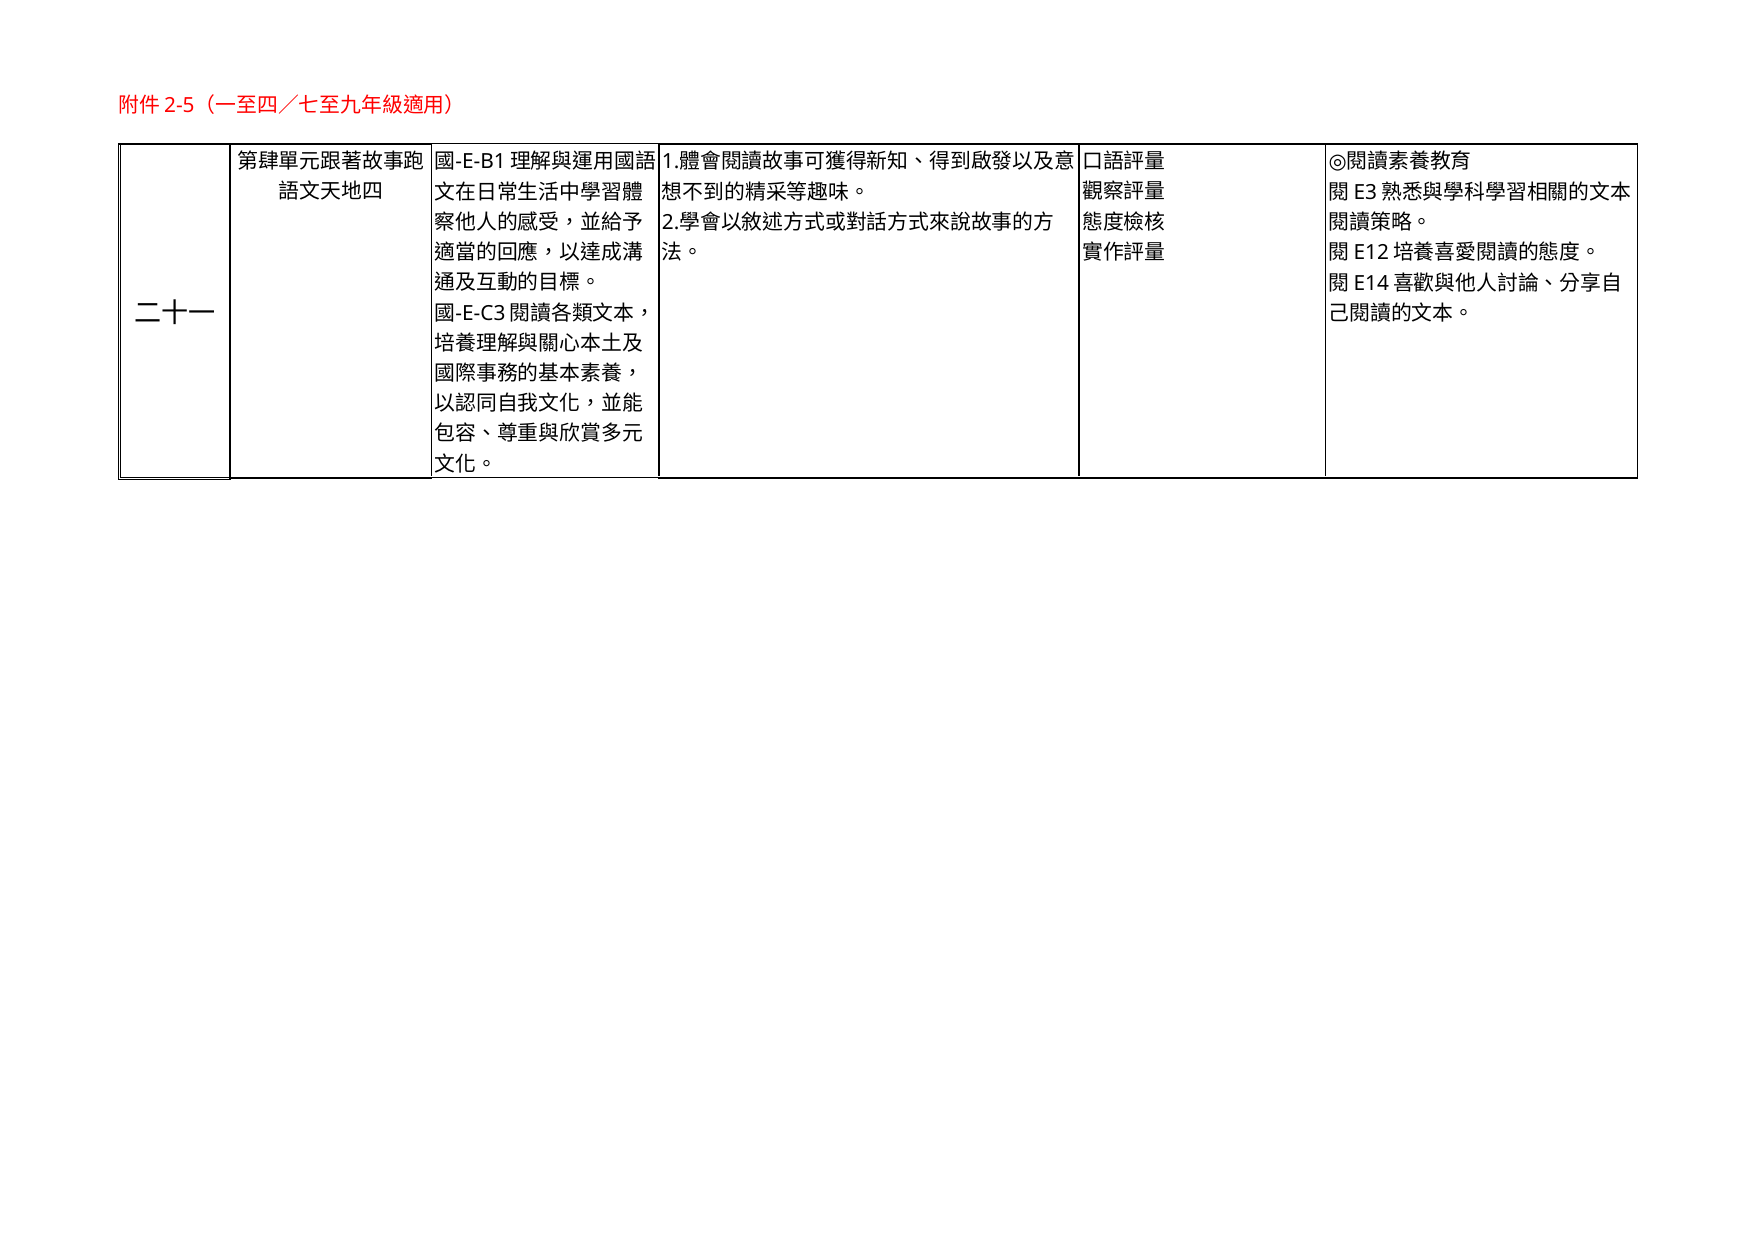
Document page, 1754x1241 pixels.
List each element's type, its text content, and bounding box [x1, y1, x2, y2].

table_cell 第肆單元跟著故事跑 語文天地四 [231, 145, 431, 477]
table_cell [659, 145, 1079, 477]
table_cell 二十一 [121, 145, 229, 477]
table_cell 口語評量 觀察評量 態度檢核 實作評量 [1079, 145, 1325, 477]
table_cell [431, 144, 659, 477]
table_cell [1325, 145, 1637, 477]
